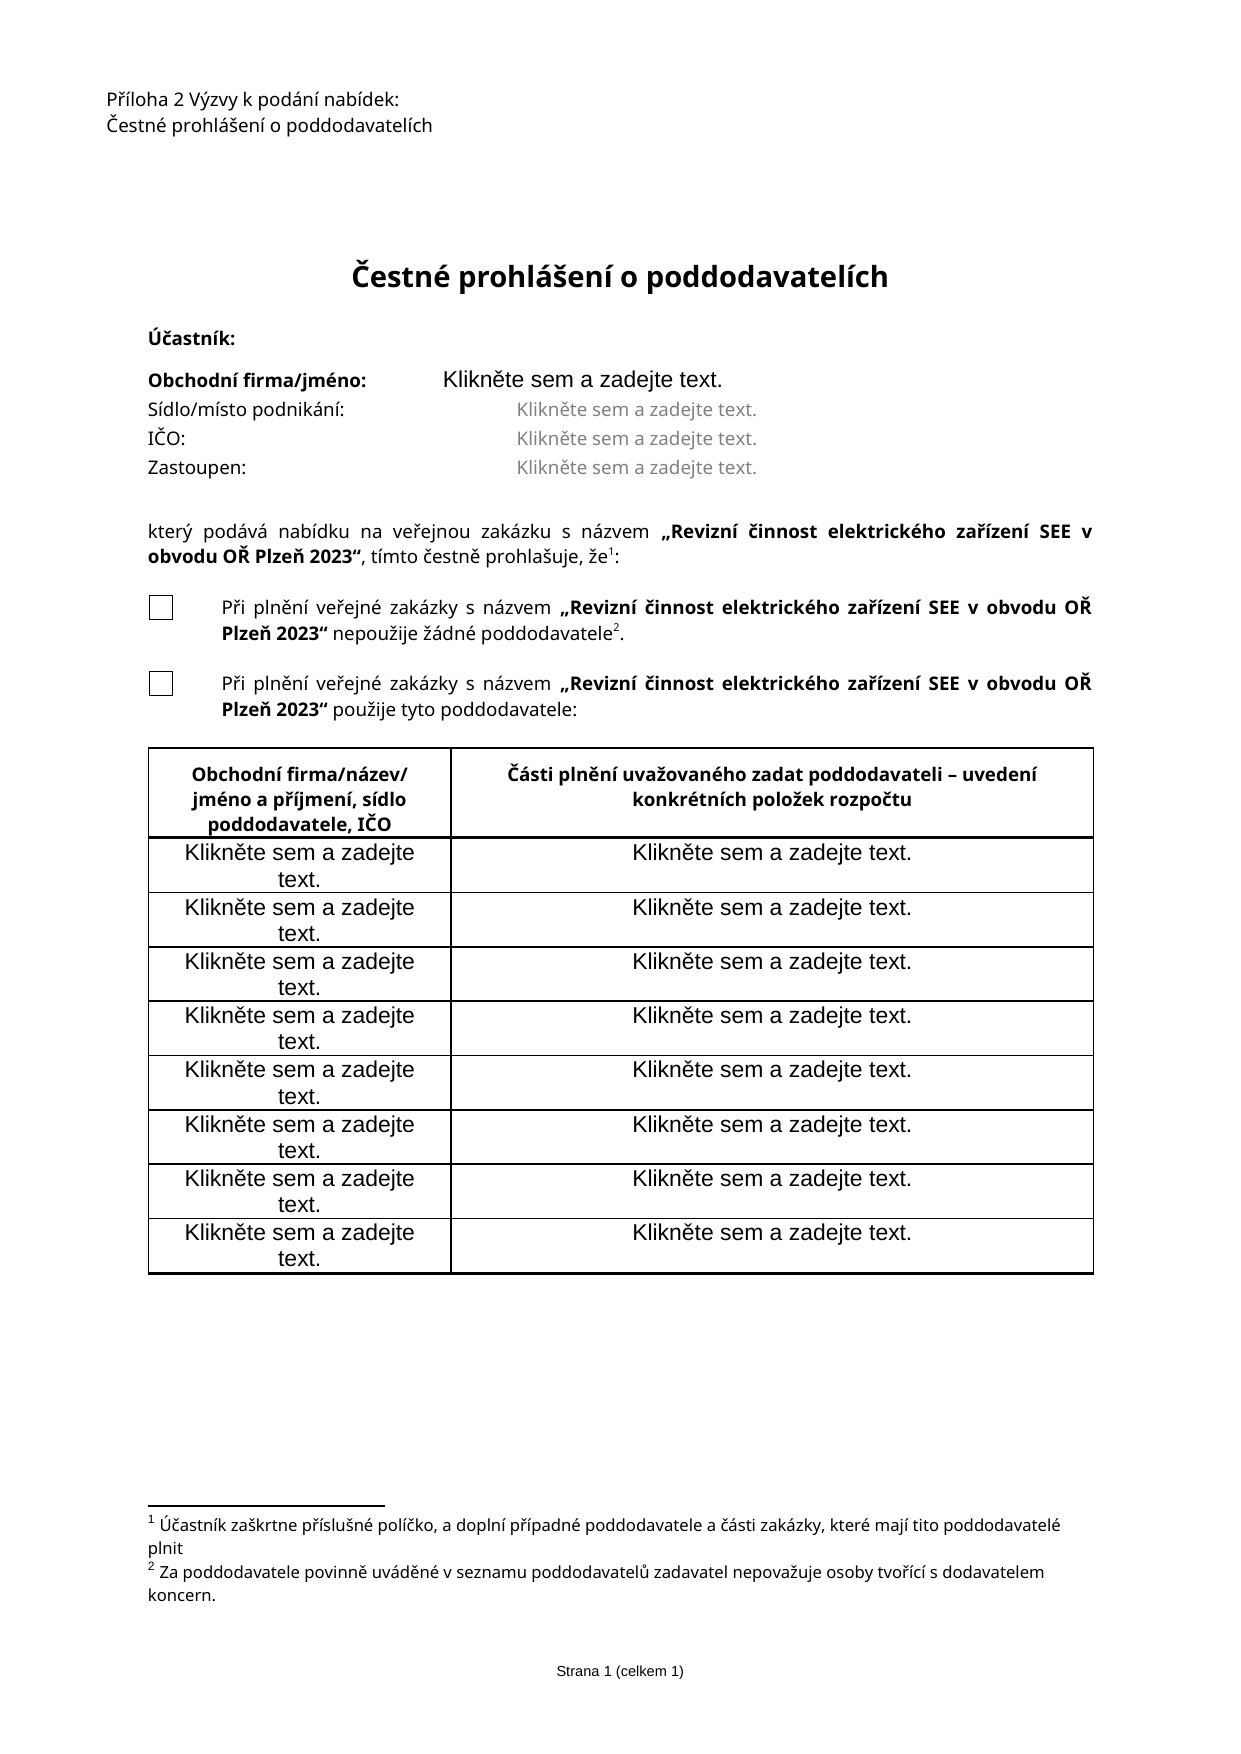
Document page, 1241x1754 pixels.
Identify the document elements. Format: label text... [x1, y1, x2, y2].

text Zastoupen: [148, 451, 1093, 480]
text který podává nabídku na veřejnou zakázku s názvem „Revizní činnost elektrického zařízení SEE v obvodu OŘ Plzeň 2023“, tímto čestně prohlašuje, že: [148, 518, 1093, 569]
text Sídlo/místo podnikání: [148, 393, 1093, 422]
table_header Části plnění uvažovaného zadat poddodavateli – uvedení konkrétních položek rozpočtu [452, 749, 1093, 836]
text Účastník: [148, 321, 1093, 352]
text Při plnění veřejné zakázky s názvem „Revizní činnost elektrického zařízení SEE v obvodu OŘ Plzeň 2023“ nepoužije žádné poddodavatele. [148, 594, 1093, 645]
title Čestné prohlášení o poddodavatelích [148, 256, 1093, 296]
table_header Obchodní firma/název/ jméno a příjmení, sídlo poddodavatele, IČO [149, 749, 450, 836]
text Obchodní firma/jméno: [148, 364, 1093, 393]
text IČO: [148, 422, 1093, 451]
text Při plnění veřejné zakázky s názvem „Revizní činnost elektrického zařízení SEE v obvodu OŘ Plzeň 2023“ použije tyto poddodavatele: [148, 670, 1093, 721]
